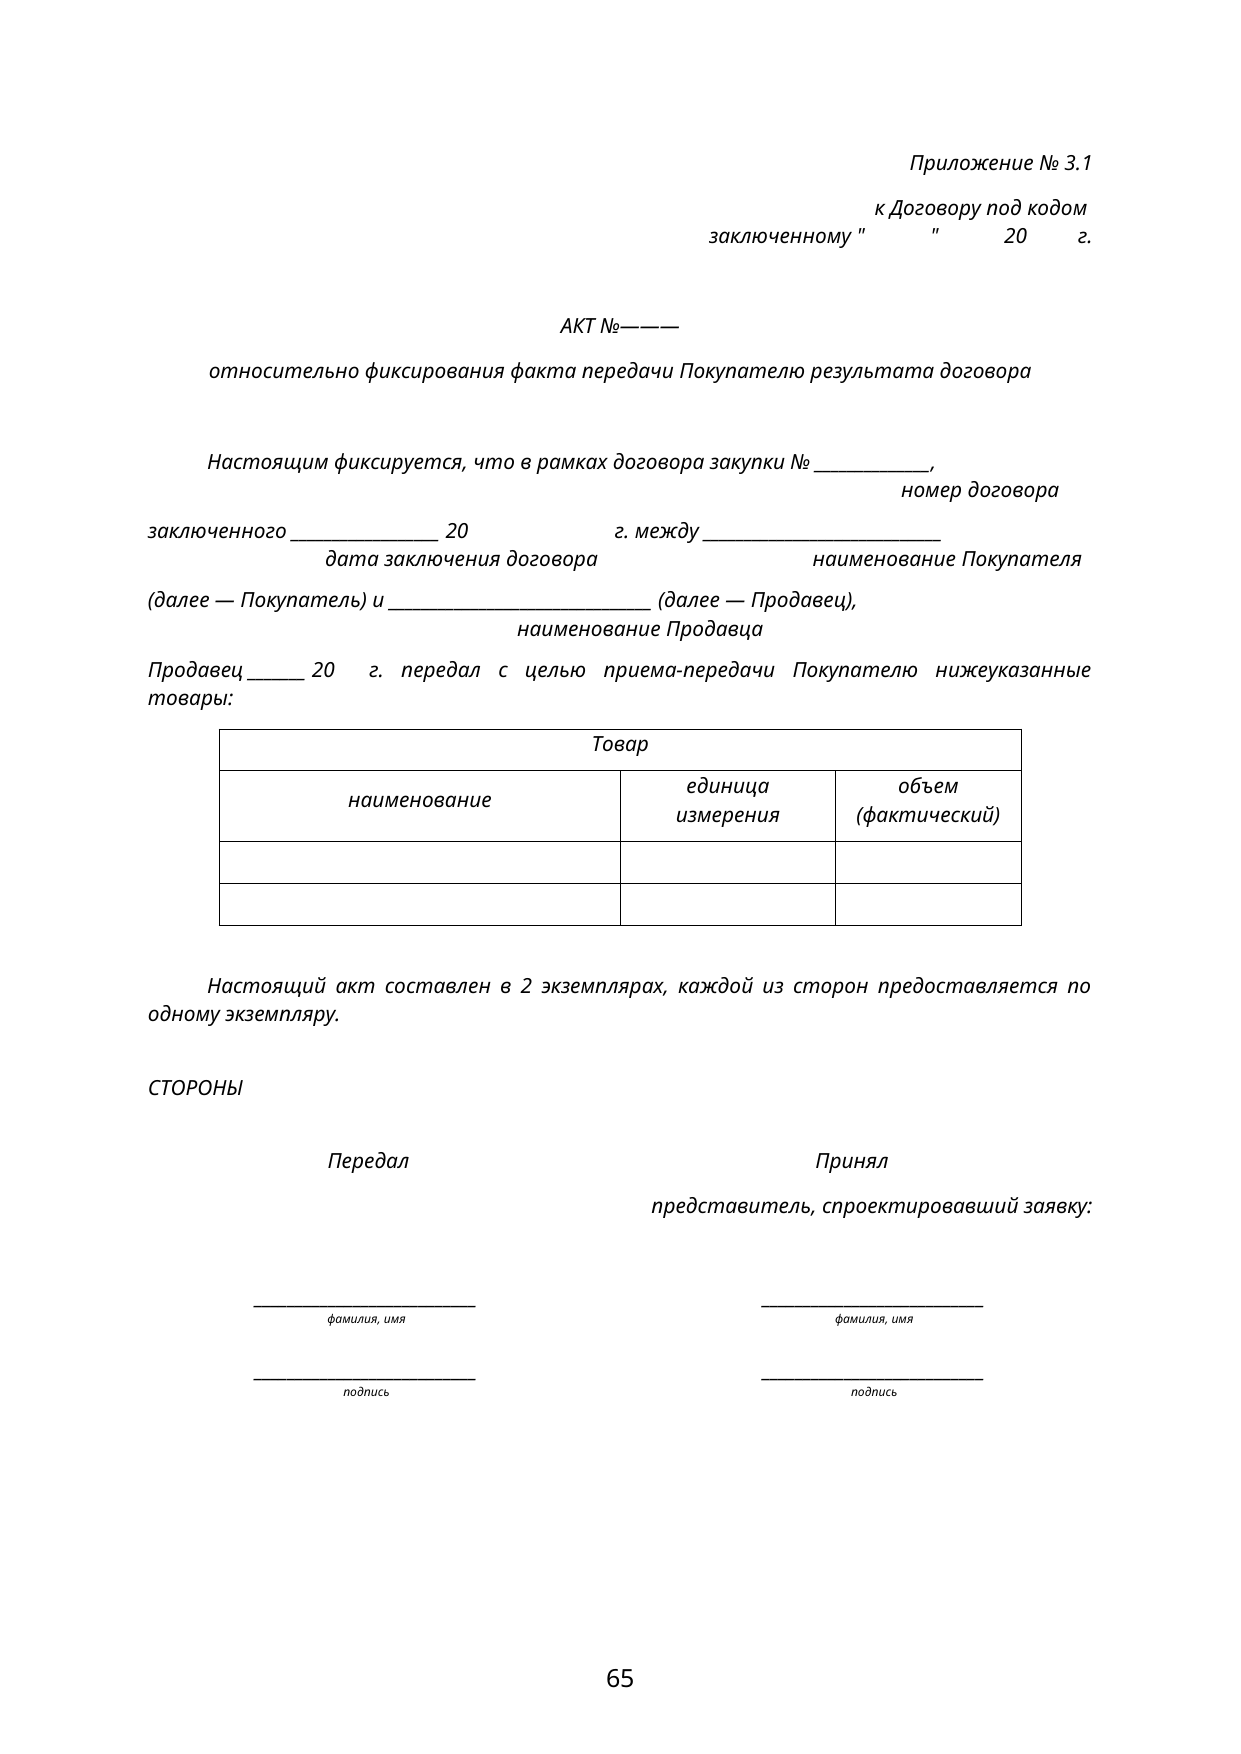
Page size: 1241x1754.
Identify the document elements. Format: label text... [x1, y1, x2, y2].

text Настоящим фиксируется, что в рамках договора закупки № ______________, [148, 447, 1092, 475]
table_header Товар [220, 730, 1021, 770]
text дата заключения договора наименование Покупателя [325, 544, 1130, 573]
text наименование Продавца [517, 614, 1130, 642]
text номер договора [901, 475, 1092, 504]
table_cell единица измерения [621, 771, 835, 841]
table_cell наименование [220, 771, 620, 841]
text представитель, спроектировавший заявку: [148, 1192, 1092, 1220]
text относительно фиксирования факта передачи Покупателю результата договора [148, 357, 1092, 385]
table_header Принял [600, 1146, 1104, 1192]
table_cell [836, 842, 1021, 883]
table_cell [836, 884, 1021, 925]
text Приложение № 3.1 [148, 148, 1092, 176]
table_cell [220, 884, 620, 925]
table_cell ___________________________ подпись [112, 1355, 620, 1429]
table_cell объем (фактический) [836, 771, 1021, 841]
table_header ___________________________ фамилия, имя [620, 1282, 1128, 1355]
text АКТ №——— [148, 311, 1092, 340]
table_header ___________________________ фамилия, имя [112, 1282, 620, 1355]
table_cell [621, 884, 835, 925]
text Настоящий акт составлен в 2 экземплярах, каждой из сторон предоставляется по одному экземпляру. [148, 971, 1092, 1028]
text заключенного __________________ 20 г. между _____________________________ [148, 516, 1092, 544]
table_header Передал [136, 1146, 600, 1192]
text (далее — Покупатель) и ________________________________ (далее — Продавец), [148, 586, 1093, 614]
table_cell [220, 842, 620, 883]
text СТОРОНЫ [148, 1073, 1092, 1101]
text Продавец _______ 20 г. передал с целью приема-передачи Покупателю нижеуказанные товары: [148, 655, 1092, 712]
table_cell ___________________________ подпись [620, 1355, 1128, 1429]
table_cell [621, 842, 835, 883]
text к Договору под кодом заключенному " " 20 г. [148, 193, 1092, 250]
